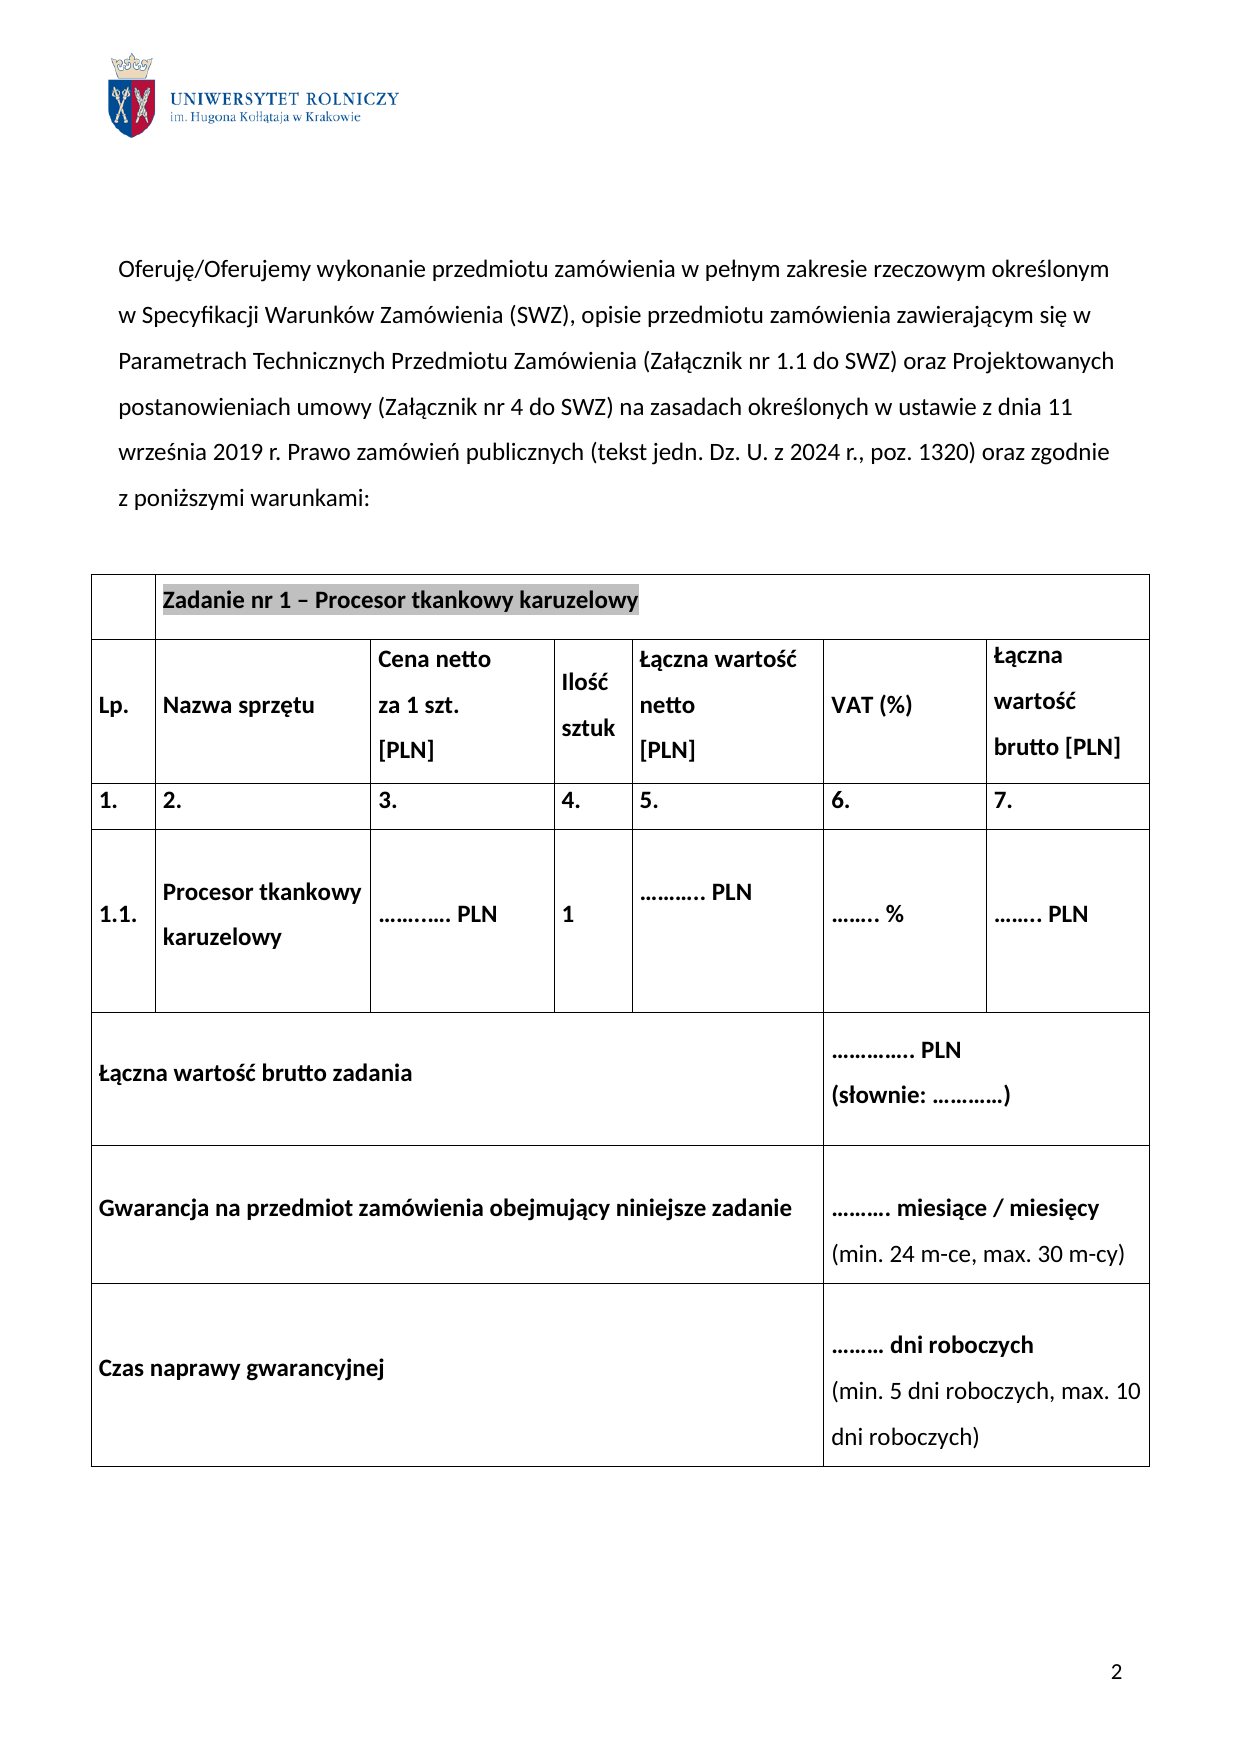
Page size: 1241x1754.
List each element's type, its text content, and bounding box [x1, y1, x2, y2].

table_cell Lp. [92, 640, 155, 783]
table_cell 5. [633, 784, 823, 829]
table_cell Czas naprawy gwarancyjnej [92, 1284, 823, 1466]
table_cell 6. [824, 784, 986, 829]
table_cell Łączna wartość netto [PLN] [633, 640, 823, 783]
table_cell ………….. PLN (słownie: …………) [824, 1013, 1149, 1145]
table_cell Łączna wartość brutto [PLN] [987, 640, 1149, 783]
table_cell 1.1. [92, 830, 155, 1012]
table_cell 2. [156, 784, 370, 829]
table_cell VAT (%) [824, 640, 986, 783]
table_cell ……..…. PLN [371, 830, 554, 1012]
table_cell Łączna wartość brutto zadania [92, 1013, 823, 1145]
table_cell ………. miesiące / miesięcy (min. 24 m-ce, max. 30 m-cy) [824, 1146, 1149, 1283]
table_cell Nazwa sprzętu [156, 640, 370, 783]
table_cell 3. [371, 784, 554, 829]
picture [104, 53, 412, 141]
table_cell …….. PLN [987, 830, 1149, 1012]
table_cell ……… dni roboczych (min. 5 dni roboczych, max. 10 dni roboczych) [824, 1284, 1149, 1466]
text Oferuję/Oferujemy wykonanie przedmiotu zamówienia w pełnym zakresie rzeczowym określonym w Specyfikacji Warunków Zamówienia (SWZ), opisie przedmiotu zamówienia zawierającym się w Parametrach Technicznych Przedmiotu Zamówienia (Załącznik nr 1.1 do SWZ) oraz Projektowanych postanowieniach umowy (Załącznik nr 4 do SWZ) na zasadach określonych w ustawie z dnia 11 września 2019 r. Prawo zamówień publicznych (tekst jedn. Dz. U. z 2024 r., poz. 1320) oraz zgodnie z poniższymi warunkami: [118, 253, 1122, 513]
table_cell Gwarancja na przedmiot zamówienia obejmujący niniejsze zadanie [92, 1146, 823, 1283]
table_cell 1 [555, 830, 632, 1012]
table_cell …….. % [824, 830, 986, 1012]
table_cell ……….. PLN [633, 830, 823, 1012]
table_cell 1. [92, 784, 155, 829]
table_cell 4. [555, 784, 632, 829]
table_cell Cena netto za 1 szt. [PLN] [371, 640, 554, 783]
table_cell 7. [987, 784, 1149, 829]
table_header [92, 575, 155, 639]
table_cell Ilość sztuk [555, 640, 632, 783]
table_header Zadanie nr 1 – Procesor tkankowy karuzelowy [156, 575, 1149, 639]
table_cell Procesor tkankowy karuzelowy [156, 830, 370, 1012]
